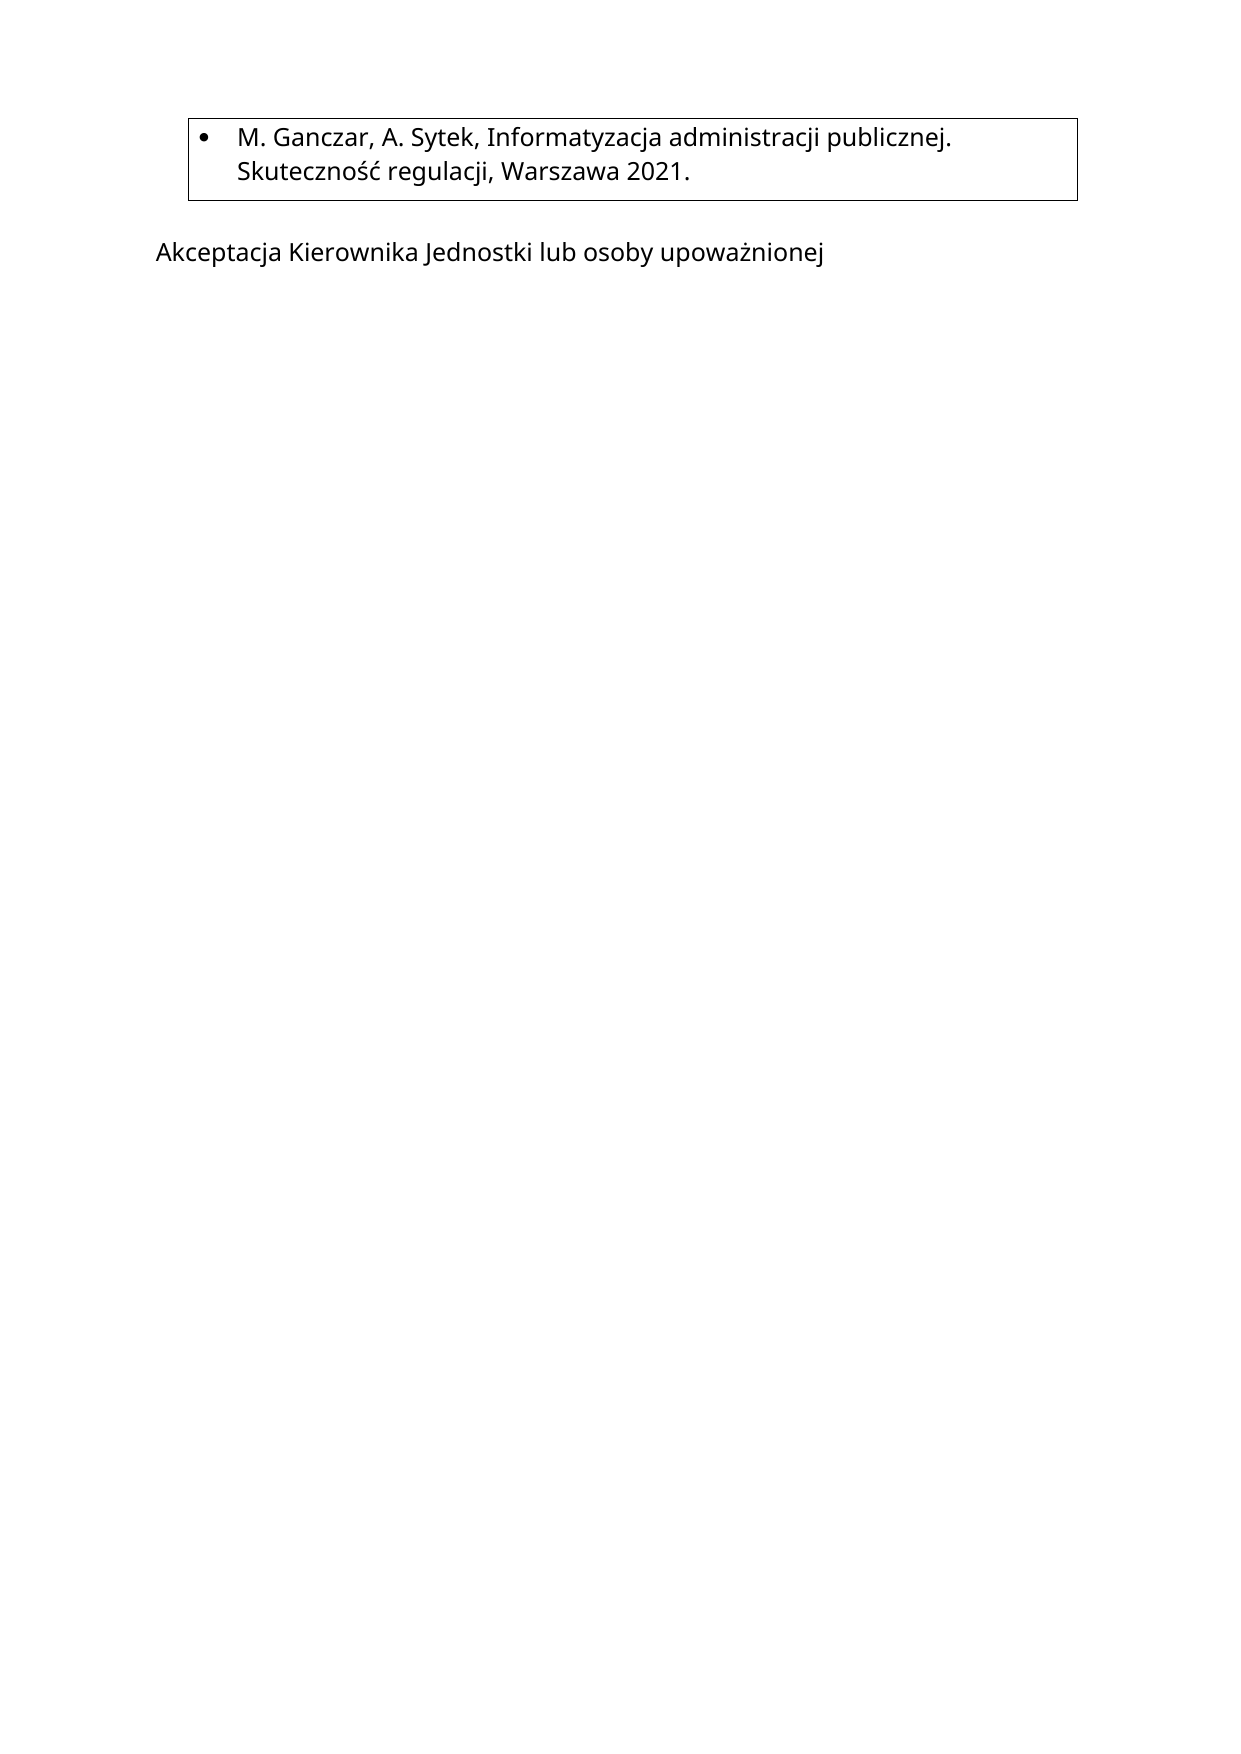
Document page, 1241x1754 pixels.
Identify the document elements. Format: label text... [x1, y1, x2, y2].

text Akceptacja Kierownika Jednostki lub osoby upoważnionej [156, 235, 1122, 269]
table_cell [189, 119, 1077, 200]
